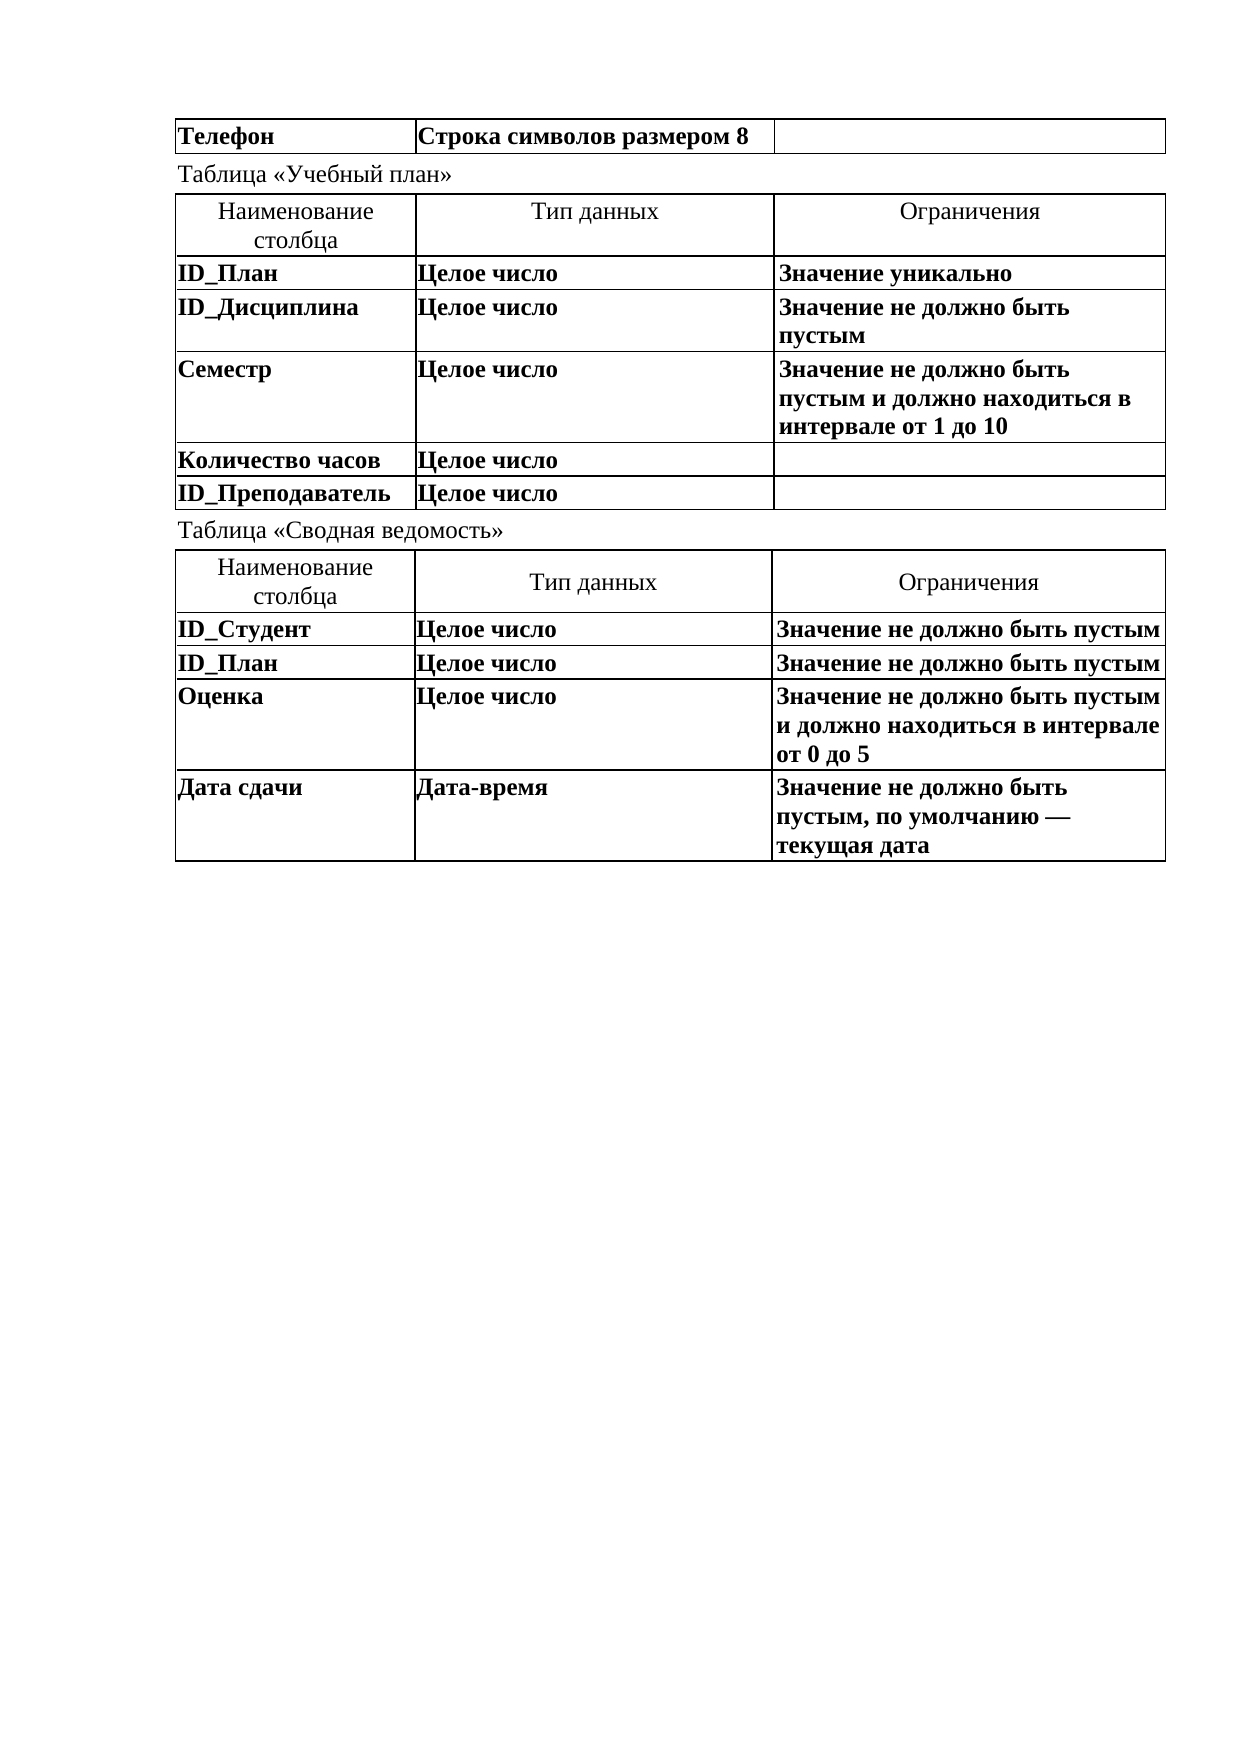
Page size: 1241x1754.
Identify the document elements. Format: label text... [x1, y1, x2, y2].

table_cell Целое число [417, 443, 773, 475]
table_cell ID_План [176, 646, 414, 678]
table_cell Целое число [417, 477, 773, 509]
table_cell Строка символов размером 8 [417, 120, 774, 152]
table_cell Телефон [176, 120, 415, 152]
table_cell Значение не должно быть пустым [773, 646, 1165, 678]
table_cell Целое число [416, 613, 771, 645]
table_cell Дата сдачи [176, 770, 414, 860]
table_cell Целое число [417, 257, 773, 289]
table_header Тип данных [416, 551, 771, 611]
table_cell ID_Преподаватель [176, 476, 415, 509]
table_header Наименование столбца [176, 195, 415, 255]
table_cell [775, 443, 1165, 475]
table_cell [775, 477, 1165, 509]
table_cell Оценка [176, 679, 414, 769]
table_header Ограничения [775, 195, 1165, 255]
text Таблица «Учебный план» [177, 159, 1152, 188]
table_cell ID_План [176, 256, 415, 289]
table_cell Значение не должно быть пустым и должно находиться в интервале от 1 до 10 [775, 352, 1165, 442]
table_cell Значение не должно быть пустым, по умолчанию — текущая дата [773, 771, 1165, 860]
table_header Тип данных [417, 195, 773, 255]
table_cell ID_Дисциплина [176, 290, 415, 351]
table_cell Значение уникально [775, 257, 1165, 289]
table_header Наименование столбца [176, 551, 414, 611]
table_cell Целое число [417, 290, 773, 351]
table_cell Значение не должно быть пустым [773, 613, 1165, 645]
table_cell Значение не должно быть пустым и должно находиться в интервале от 0 до 5 [773, 680, 1165, 769]
table_cell Семестр [176, 352, 415, 442]
text Таблица «Сводная ведомость» [177, 515, 1152, 544]
table_cell Целое число [417, 352, 773, 442]
table_cell ID_Студент [176, 613, 414, 645]
table_cell Количество часов [176, 443, 415, 475]
table_cell [775, 120, 1165, 152]
table_header Ограничения [773, 551, 1165, 611]
table_cell Дата-время [416, 771, 771, 860]
table_cell Целое число [416, 646, 771, 678]
table_cell Целое число [416, 680, 771, 769]
table_cell Значение не должно быть пустым [775, 290, 1165, 351]
